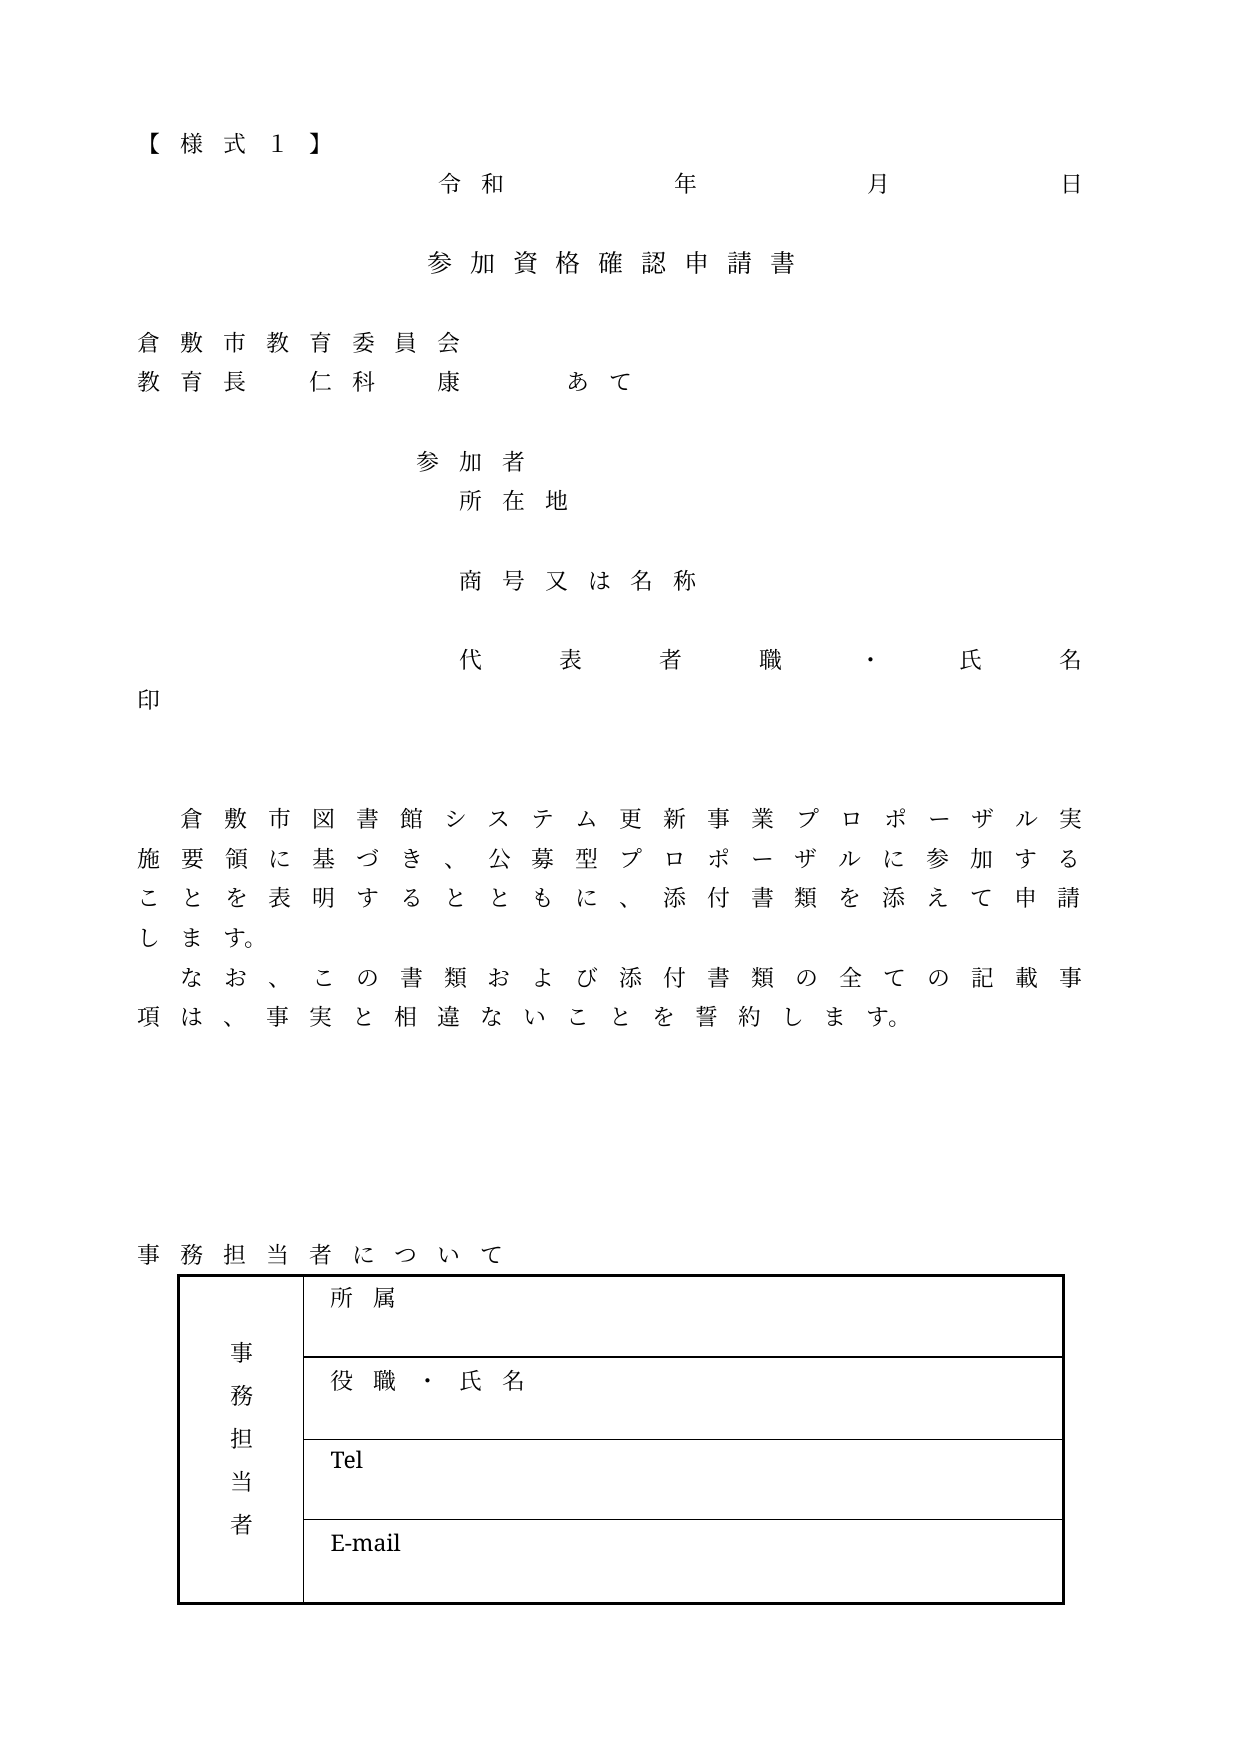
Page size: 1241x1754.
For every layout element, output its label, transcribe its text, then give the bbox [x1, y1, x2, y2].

table_cell 役職・氏名 [304, 1358, 1062, 1439]
table_header 所属 [304, 1277, 1062, 1356]
text 参加資格確認申請書 [137, 242, 1103, 282]
text 倉敷市図書館システム更新事業プロポーザル実施要領に基づき、公募型プロポーザルに参加することを表明するとともに、添付書類を添えて申請します。 [137, 798, 1103, 956]
text 倉敷市教育委員会 [137, 321, 1103, 361]
text 教育長 仁科 康 あて [137, 361, 1103, 401]
text 令和 年 月 日 [137, 163, 1103, 202]
table_cell E-mail [304, 1520, 1062, 1602]
table_cell Tel [304, 1440, 1062, 1519]
text 商号又は名称 [137, 559, 1103, 599]
text 事務担当者について [137, 1234, 1103, 1274]
text 代表者職・氏名 印 [137, 639, 1103, 718]
text 参加者 [137, 440, 1103, 480]
text 【様式１】 [137, 123, 1103, 163]
text なお、この書類および添付書類の全ての記載事項は、事実と相違ないことを誓約します。 [137, 956, 1103, 1036]
text 所在地 [137, 480, 1103, 520]
table_header 事務担当者 [180, 1277, 303, 1602]
